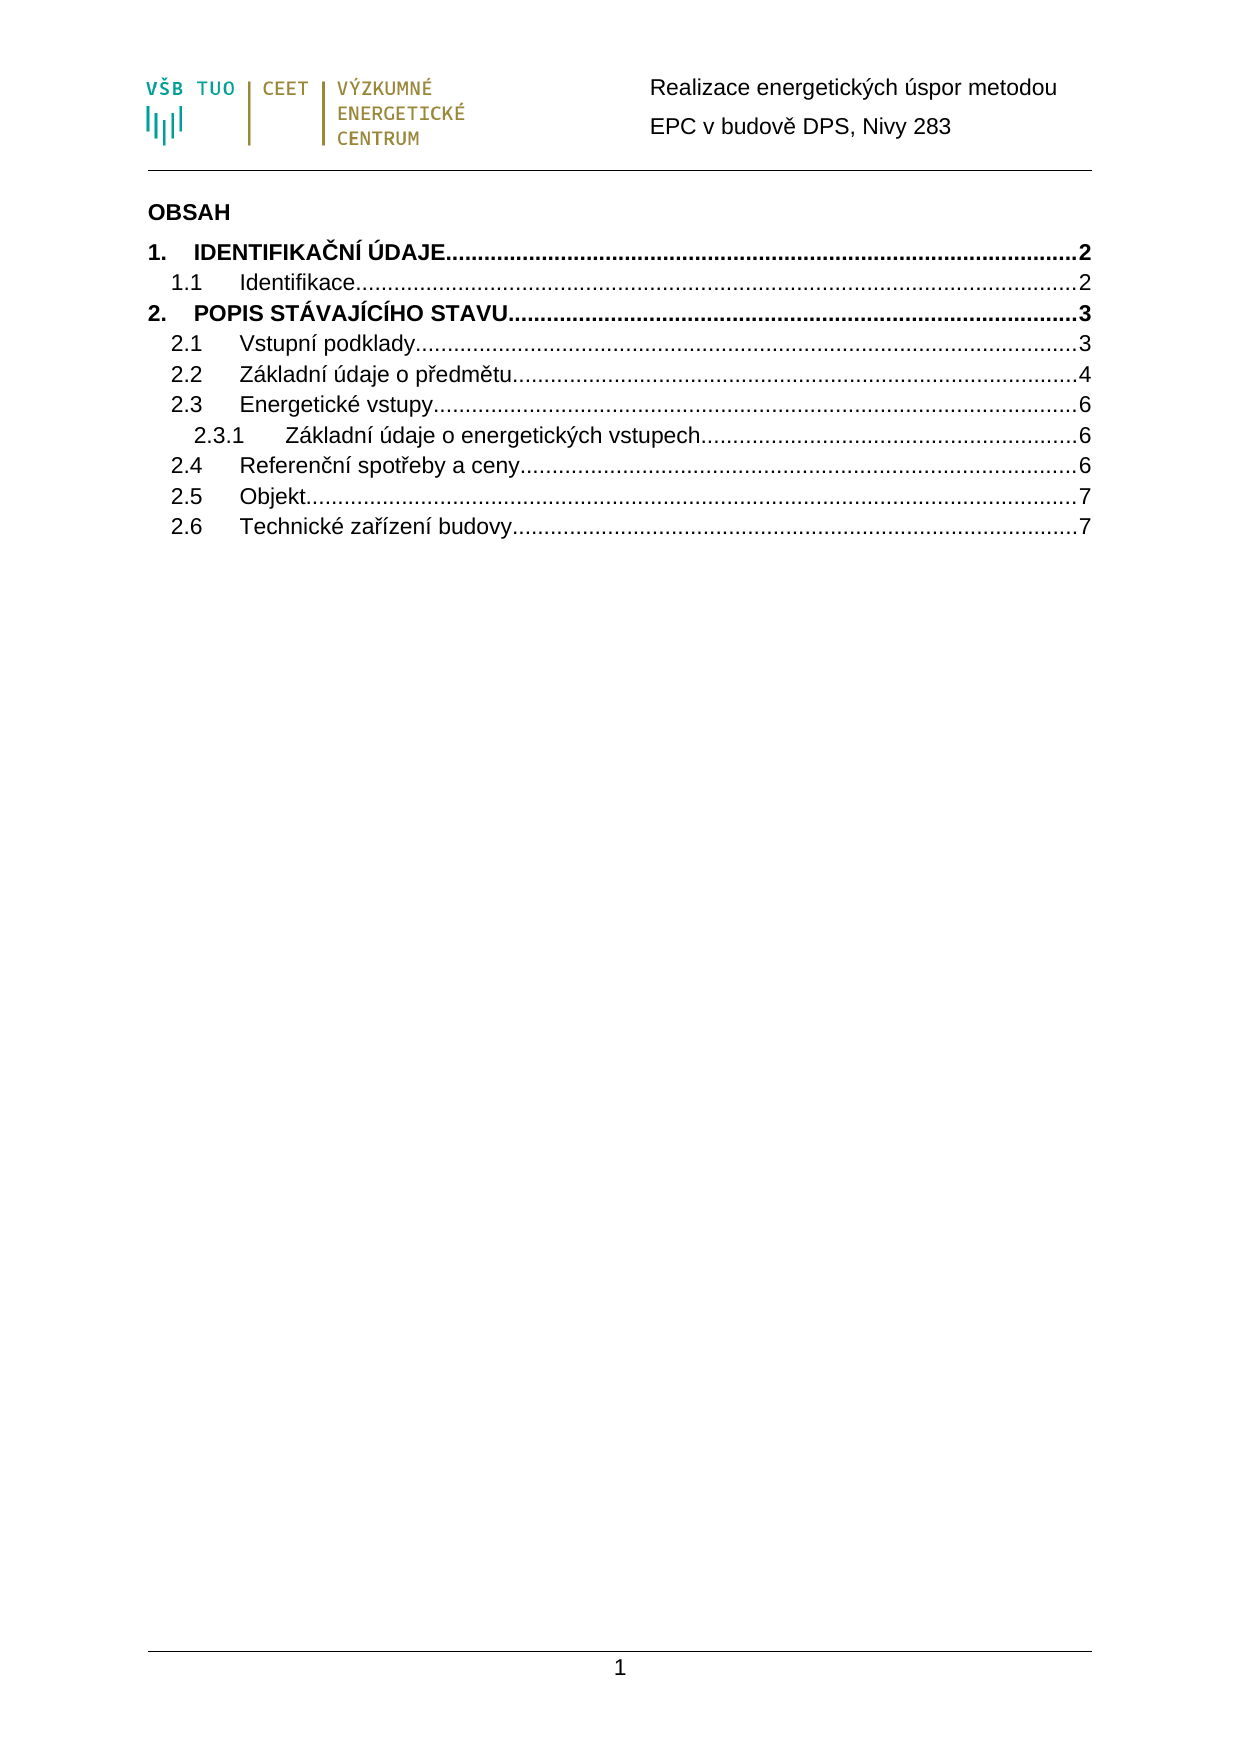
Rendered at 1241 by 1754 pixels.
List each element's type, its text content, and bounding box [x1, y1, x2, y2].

text 2.3.1 Základní údaje o energetických vstupech 6 [193, 422, 1092, 448]
text 2.2 Základní údaje o předmětu 4 [171, 361, 1092, 387]
text 2.4 Referenční spotřeby a ceny 6 [171, 452, 1092, 478]
text 2.1 Vstupní podklady 3 [171, 330, 1092, 356]
text 1. Identifikační údaje 2 [148, 238, 1092, 265]
text 1.1 Identifikace 2 [171, 269, 1092, 295]
text 2. POPIS STÁVAJÍCÍHO STAVU 3 [148, 299, 1092, 326]
text 2.3 Energetické vstupy 6 [171, 391, 1092, 417]
text 2.5 Objekt 7 [171, 483, 1092, 509]
text 2.6 Technické zařízení budovy 7 [171, 513, 1092, 539]
text OBSAH [148, 199, 1092, 225]
picture [128, 73, 489, 163]
